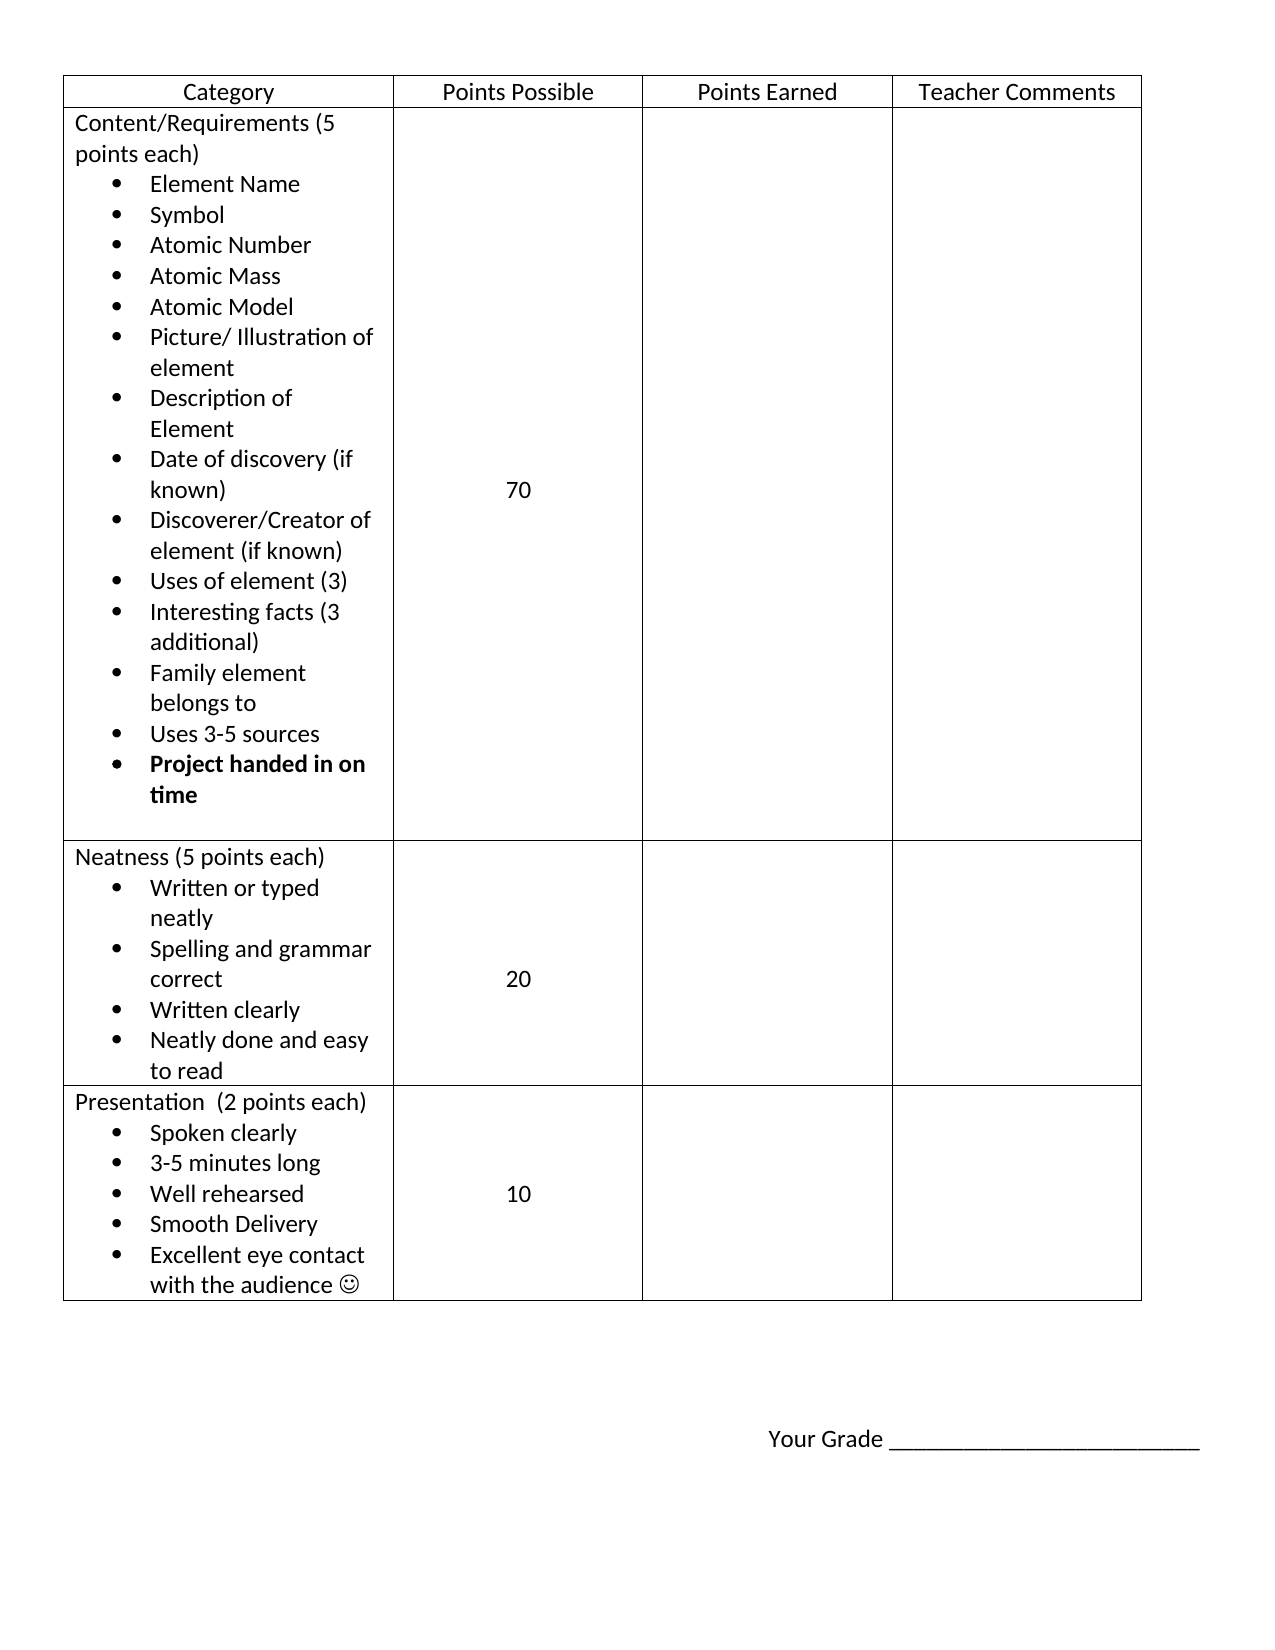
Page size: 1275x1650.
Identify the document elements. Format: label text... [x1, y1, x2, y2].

table_cell [643, 1086, 892, 1300]
table_header Points Possible [394, 76, 642, 107]
table_cell Content/Requirements (5 points each) Element Name Symbol Atomic Number Atomic Mass Atomic Model Picture/ Illustration of element Description of Element Date of discovery (if known) Discoverer/Creator of element (if known) Uses of element (3) Interesting facts (3 additional) Family element belongs to Uses 3-5 sources Project handed in on time [64, 108, 393, 840]
table_cell [893, 108, 1141, 840]
table_cell 20 [394, 841, 642, 1085]
table_cell 10 [394, 1086, 642, 1300]
table_cell [643, 841, 892, 1085]
table_header Category [64, 76, 393, 107]
table_cell [893, 1086, 1141, 1300]
table_cell Neatness (5 points each) Written or typed neatly Spelling and grammar correct Written clearly Neatly done and easy to read [64, 841, 393, 1085]
table_cell 70 [394, 108, 642, 840]
text Your Grade _________________________ [75, 1423, 1200, 1454]
table_cell Presentation (2 points each) Spoken clearly 3-5 minutes long Well rehearsed Smooth Delivery Excellent eye contact with the audience [64, 1086, 393, 1300]
table_header Points Earned [643, 76, 892, 107]
table_cell [643, 108, 892, 840]
table_cell [893, 841, 1141, 1085]
table_header Teacher Comments [893, 76, 1141, 107]
